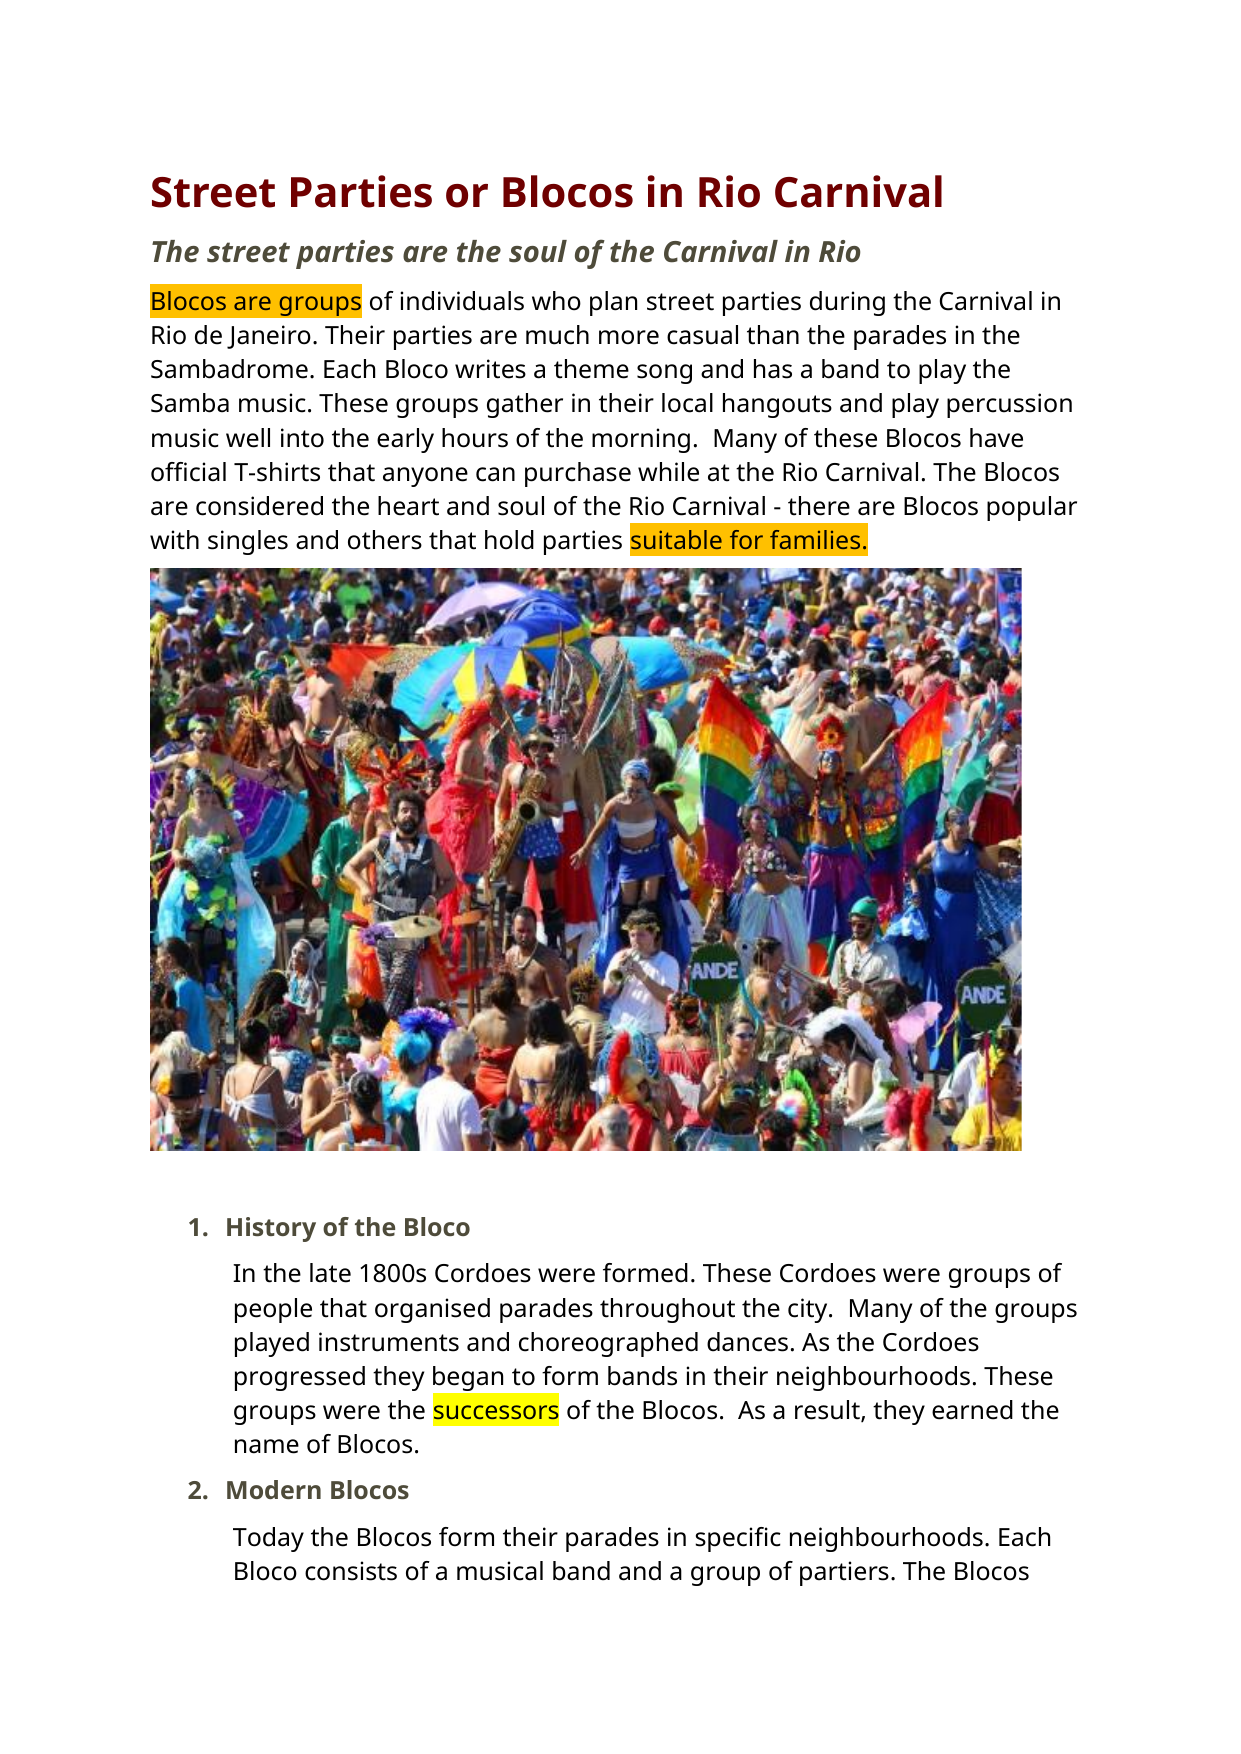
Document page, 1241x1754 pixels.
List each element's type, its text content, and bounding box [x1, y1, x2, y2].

list History of the Bloco [187, 1209, 1090, 1244]
text Blocos are groups of individuals who plan street parties during the Carnival in Rio de Janeiro. Their parties are much more casual than the parades in the Sambadrome. Each Bloco writes a theme song and has a band to play the Samba music. These groups gather in their local hangouts and play percussion music well into the early hours of the morning. Many of these Blocos have official T-shirts that anyone can purchase while at the Rio Carnival. The Blocos are considered the heart and soul of the Rio Carnival - there are Blocos popular with singles and others that hold parties suitable for families. [150, 284, 1090, 556]
list In the late 1800s Cordoes were formed. These Cordoes were groups of people that organised parades throughout the city. Many of the groups played instruments and choreographed dances. As the Cordoes progressed they began to form bands in their neighbourhoods. These groups were the successors of the Blocos. As a result, they earned the name of Blocos. [233, 1256, 1090, 1461]
text The street parties are the soul of the Carnival in Rio [150, 232, 1090, 271]
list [233, 1519, 1090, 1588]
text Street Parties or Blocos in Rio Carnival [150, 162, 1090, 219]
list Modern Blocos [187, 1473, 1090, 1507]
picture [150, 568, 1022, 1151]
